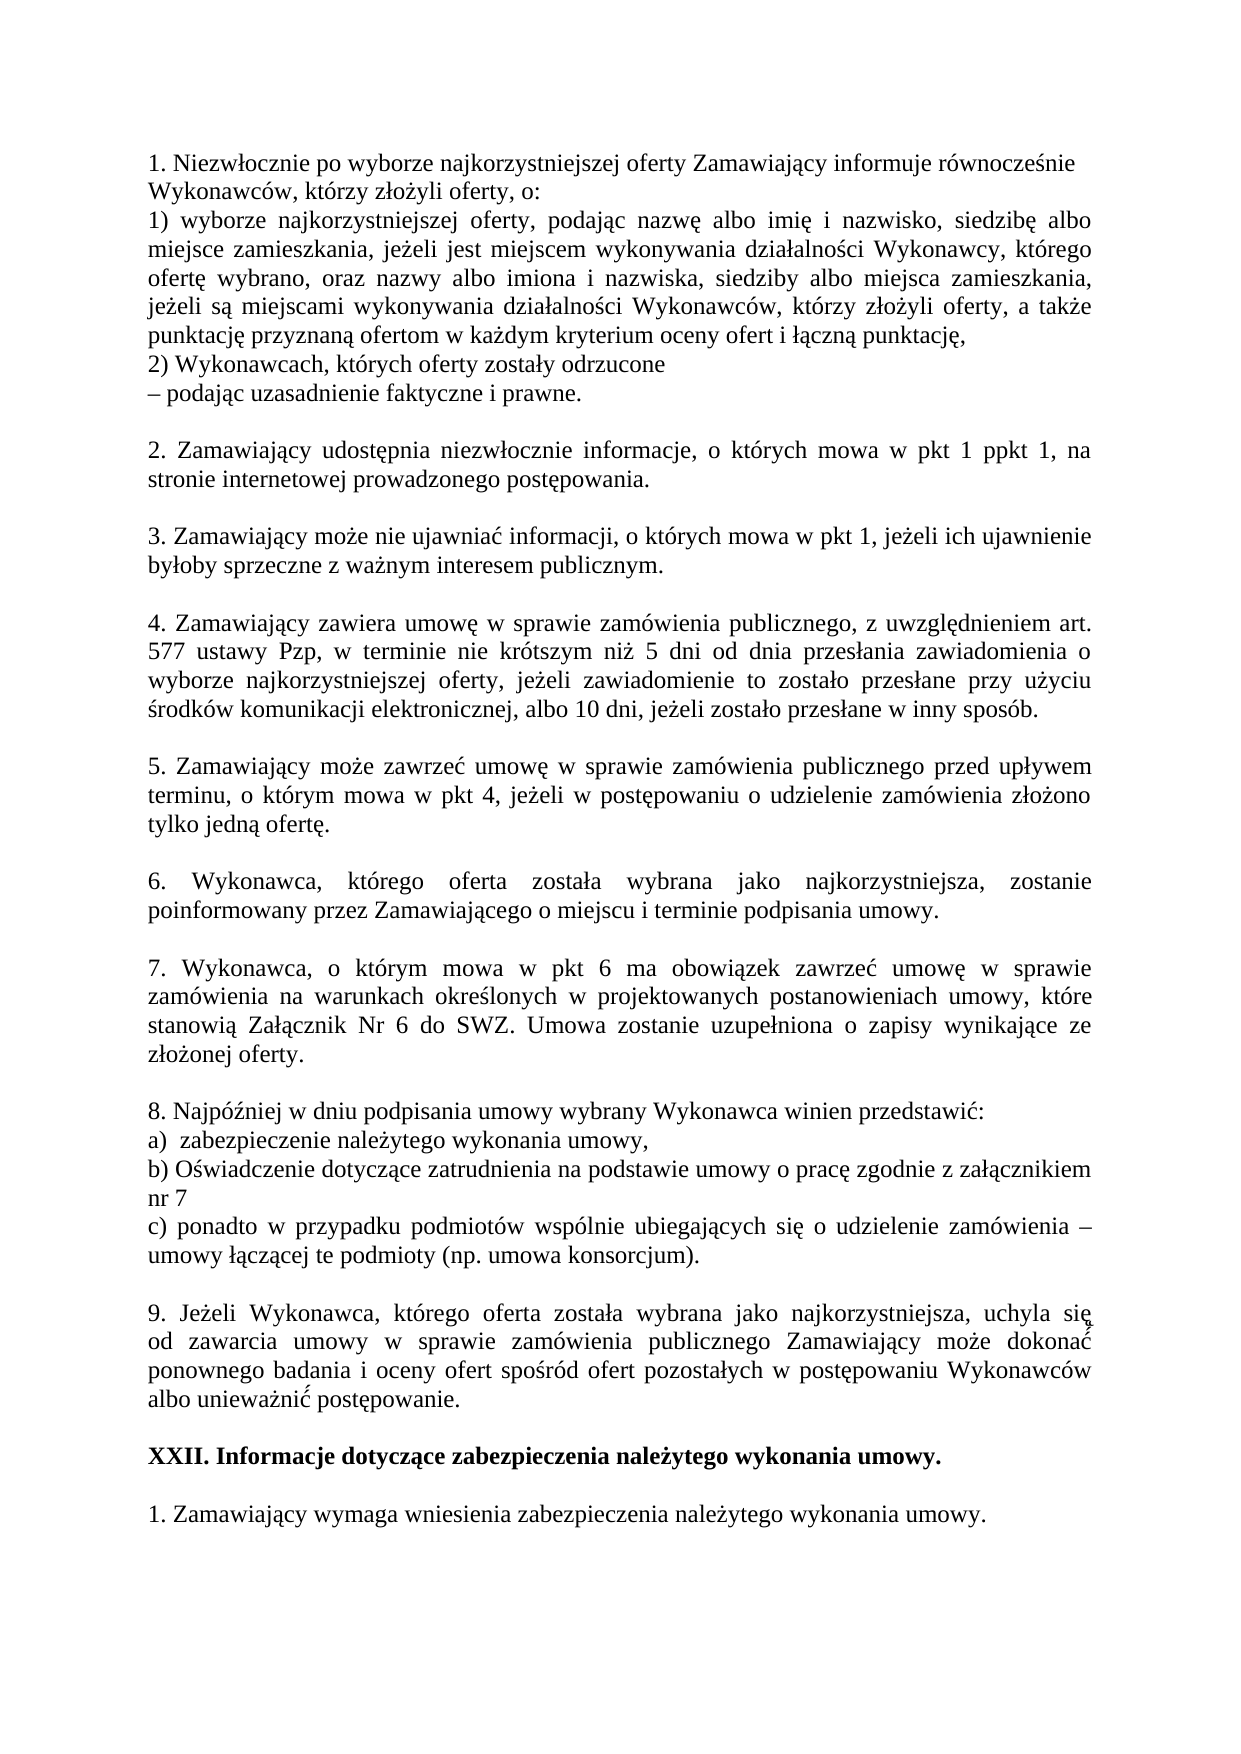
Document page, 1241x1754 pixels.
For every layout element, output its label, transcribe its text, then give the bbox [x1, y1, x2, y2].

text 6. Wykonawca, którego oferta została wybrana jako najkorzystniejsza, zostanie poinformowany przez Zamawiającego o miejscu i terminie podpisania umowy. [148, 866, 1093, 924]
text 3. Zamawiający może nie ujawniać informacji, o których mowa w pkt 1, jeżeli ich ujawnienie byłoby sprzeczne z ważnym interesem publicznym. [148, 521, 1093, 579]
text Wykonawców, którzy złożyli oferty, o: [148, 176, 1093, 205]
text 5. Zamawiający może zawrzeć umowę w sprawie zamówienia publicznego przed upływem terminu, o którym mowa w pkt 4, jeżeli w postępowaniu o udzielenie zamówienia złożono tylko jedną ofertę. [148, 751, 1093, 838]
text 7. Wykonawca, o którym mowa w pkt 6 ma obowiązek zawrzeć umowę w sprawie zamówienia na warunkach określonych w projektowanych postanowieniach umowy, które stanowią Załącznik Nr 6 do SWZ. Umowa zostanie uzupełniona o zapisy wynikające ze złożonej oferty. [148, 953, 1093, 1068]
text b) Oświadczenie dotyczące zatrudnienia na podstawie umowy o pracę zgodnie z załącznikiem nr 7 [148, 1154, 1093, 1211]
text XXII. Informacje dotyczące zabezpieczenia należytego wykonania umowy. [148, 1441, 1093, 1470]
text 1. Niezwłocznie po wyborze najkorzystniejszej oferty Zamawiający informuje równocześnie [148, 148, 1093, 176]
text c) ponadto w przypadku podmiotów wspólnie ubiegających się o udzielenie zamówienia – umowy łączącej te podmioty (np. umowa konsorcjum). [148, 1211, 1093, 1269]
text 8. Najpóźniej w dniu podpisania umowy wybrany Wykonawca winien przedstawić: [148, 1096, 1093, 1125]
text 2) Wykonawcach, których oferty zostały odrzucone [148, 349, 1093, 378]
text 1) wyborze najkorzystniejszej oferty, podając nazwę albo imię i nazwisko, siedzibę albo miejsce zamieszkania, jeżeli jest miejscem wykonywania działalności Wykonawcy, którego ofertę wybrano, oraz nazwy albo imiona i nazwiska, siedziby albo miejsca zamieszkania, jeżeli są miejscami wykonywania działalności Wykonawców, którzy złożyli oferty, a także punktację przyznaną ofertom w każdym kryterium oceny ofert i łączną punktację, [148, 205, 1093, 349]
text 9. Jeżeli Wykonawca, którego oferta została wybrana jako najkorzystniejsza, uchyla się̨ od zawarcia umowy w sprawie zamówienia publicznego Zamawiający może dokonać́ ponownego badania i oceny ofert spośród ofert pozostałych w postępowaniu Wykonawców albo unieważnić́ postępowanie. [148, 1298, 1093, 1413]
text 1. Zamawiający wymaga wniesienia zabezpieczenia należytego wykonania umowy. [148, 1499, 1093, 1528]
text a) zabezpieczenie należytego wykonania umowy, [148, 1125, 1093, 1154]
text 2. Zamawiający udostępnia niezwłocznie informacje, o których mowa w pkt 1 ppkt 1, na stronie internetowej prowadzonego postępowania. [148, 435, 1093, 493]
text 4. Zamawiający zawiera umowę w sprawie zamówienia publicznego, z uwzględnieniem art. 577 ustawy Pzp, w terminie nie krótszym niż 5 dni od dnia przesłania zawiadomienia o wyborze najkorzystniejszej oferty, jeżeli zawiadomienie to zostało przesłane przy użyciu środków komunikacji elektronicznej, albo 10 dni, jeżeli zostało przesłane w inny sposób. [148, 608, 1093, 723]
text – podając uzasadnienie faktyczne i prawne. [148, 378, 1093, 406]
